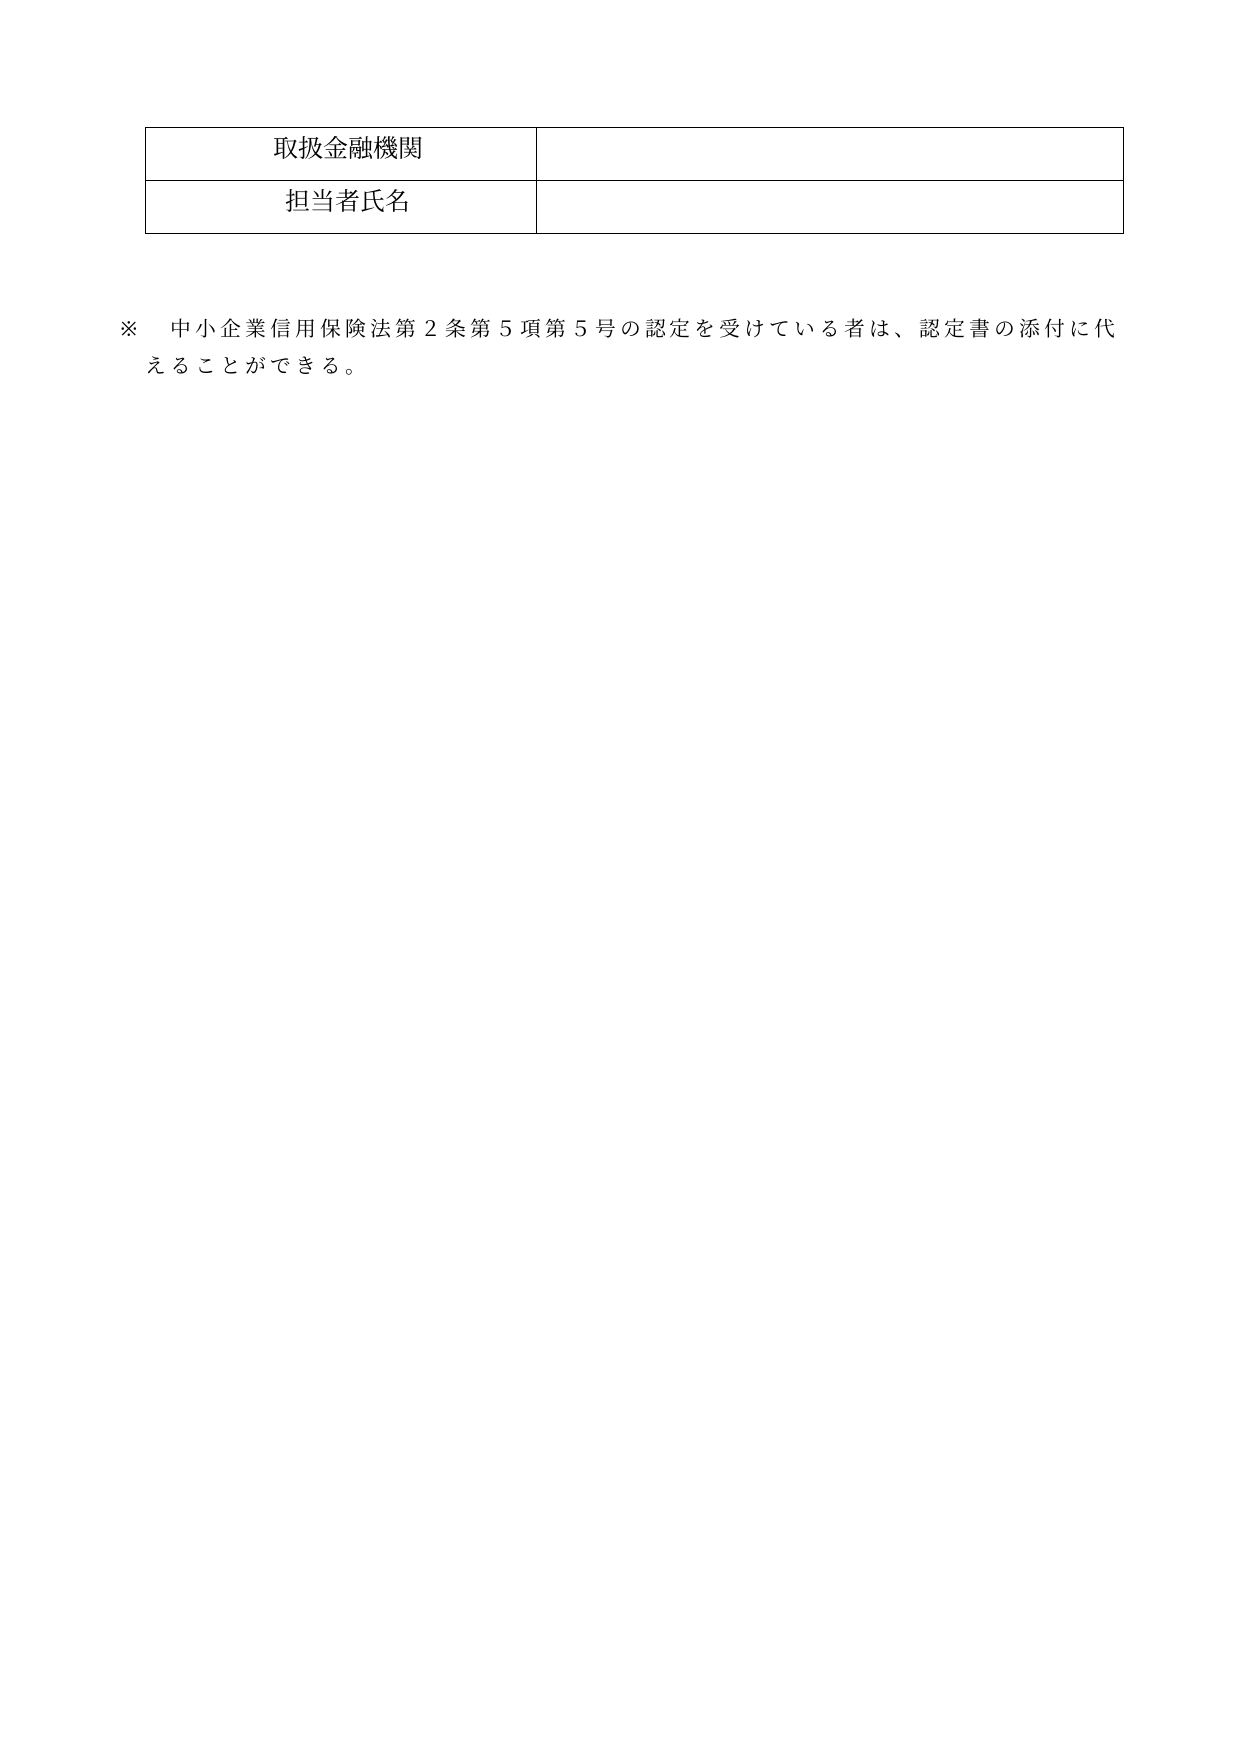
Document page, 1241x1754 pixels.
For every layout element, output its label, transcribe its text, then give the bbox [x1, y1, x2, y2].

table_cell [537, 181, 1123, 233]
table_header 取扱金融機関 [146, 128, 536, 180]
text ※ 中小企業信用保険法第２条第５項第５号の認定を受けている者は、認定書の添付に代えることができる。 [120, 309, 1120, 384]
table_header [537, 128, 1123, 180]
table_cell 担当者氏名 [146, 181, 536, 233]
